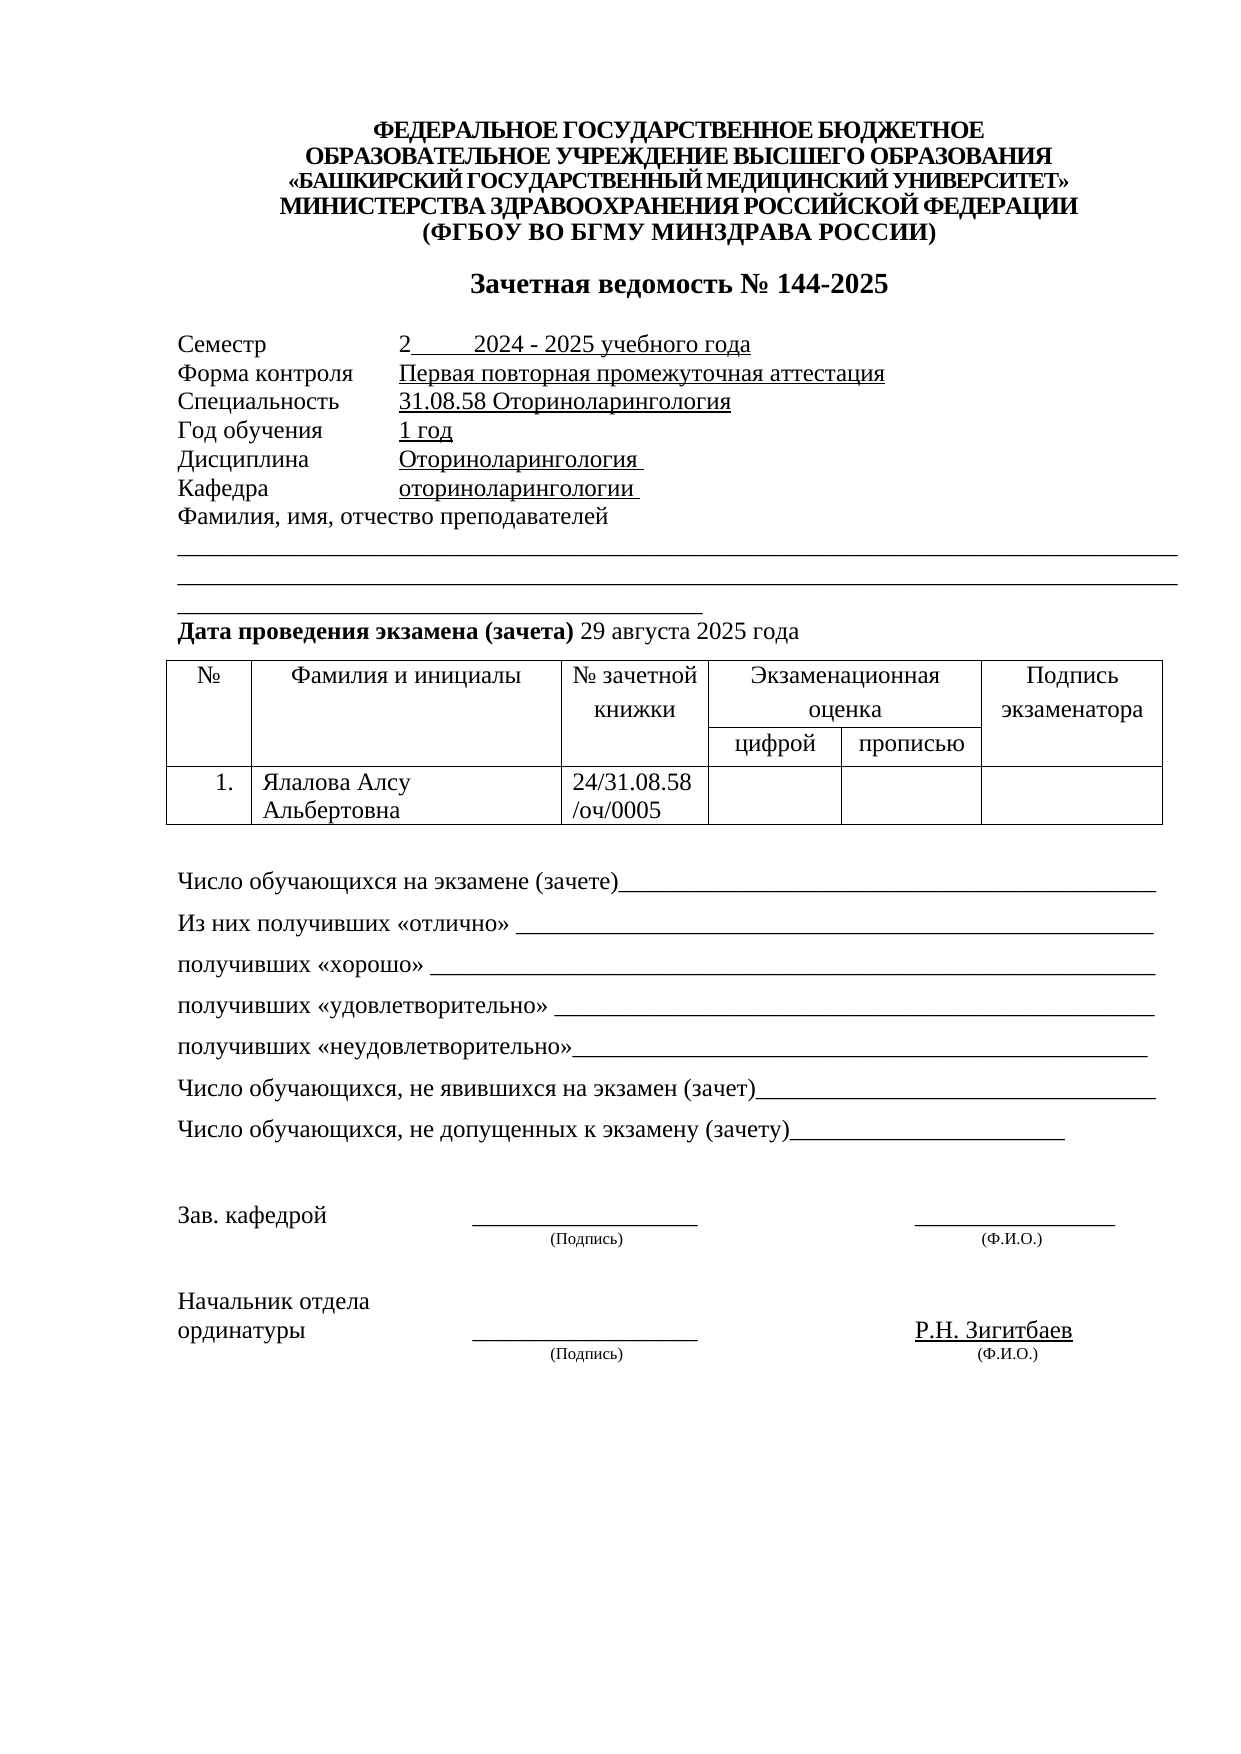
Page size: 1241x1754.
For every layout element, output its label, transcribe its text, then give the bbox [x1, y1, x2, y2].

text Дисциплина Оториноларингология [177, 444, 1181, 473]
text Число обучающихся, не явившихся на экзамен (зачет)________________________________ [177, 1073, 1181, 1101]
text Зачетная ведомость № 144-2025 [177, 267, 1181, 300]
text Число обучающихся, не допущенных к экзамену (зачету)______________________ [177, 1114, 1181, 1143]
subtitle ОБРАЗОВАТЕЛЬНОЕ УЧРЕЖДЕНИЕ ВЫСШЕГО ОБРАЗОВАНИЯ [177, 144, 1181, 170]
table_cell [167, 767, 251, 824]
text (Подпись) (Ф.И.О.) [177, 1229, 1181, 1248]
text (Подпись) (Ф.И.О.) [177, 1344, 1181, 1363]
table_cell [982, 767, 1162, 824]
text Дата проведения экзамена (зачета) 29 августа 2025 года [177, 616, 1181, 645]
text получивших «хорошо» __________________________________________________________ [177, 949, 1181, 978]
text получивших «неудовлетворительно»______________________________________________ [177, 1031, 1181, 1060]
text Зав. кафедрой __________________ ________________ [177, 1200, 1181, 1229]
table_cell цифрой [709, 728, 841, 766]
text (ФГБОУ ВО БГМУ МИНЗДРАВА РОССИИ) [177, 219, 1181, 245]
text Год обучения 1 год [177, 415, 1181, 444]
table_cell [709, 767, 841, 824]
text получивших «удовлетворительно» ________________________________________________ [177, 990, 1181, 1019]
text Семестр 2 2024 - 2025 учебного года [177, 329, 1181, 358]
table_cell [842, 767, 981, 824]
text Начальник отдела [177, 1286, 1181, 1315]
table_header Подпись экзаменатора [982, 661, 1162, 766]
table_cell прописью [842, 728, 981, 766]
table_cell 24/31.08.58/оч/0005 [562, 767, 708, 824]
table_header Фамилия и инициалы [252, 661, 561, 766]
table_header № зачетной книжки [562, 661, 708, 766]
table_header Экзаменационная оценка [709, 661, 981, 727]
table_cell Ялалова Алсу Альбертовна [252, 767, 561, 824]
text Из них получивших «отлично» ___________________________________________________ [177, 908, 1181, 936]
text ординатуры __________________ Р.Н. Зигитбаев [177, 1315, 1181, 1344]
text Фамилия, имя, отчество преподавателей __________________________________________________________________________________________________________________________________________________________________________________________________________ [177, 501, 1181, 616]
text Число обучающихся на экзамене (зачете)___________________________________________ [177, 866, 1181, 895]
text Специальность 31.08.58 Оториноларингология [177, 386, 1181, 415]
text Форма контроля Первая повторная промежуточная аттестация [177, 358, 1181, 386]
subtitle «БАШКИРСКИЙ ГОСУДАРСТВЕННЫЙ МЕДИЦИНСКИЙ УНИВЕРСИТЕТ» [177, 170, 1181, 193]
subtitle ФЕДЕРАЛЬНОЕ ГОСУДАРСТВЕННОЕ БЮДЖЕТНОЕ [177, 118, 1181, 144]
subtitle МИНИСТЕРСТВА ЗДРАВООХРАНЕНИЯ РОССИЙСКОЙ ФЕДЕРАЦИИ [177, 193, 1181, 219]
table_header № [167, 661, 251, 766]
text Кафедра оториноларингологии [177, 473, 1181, 501]
